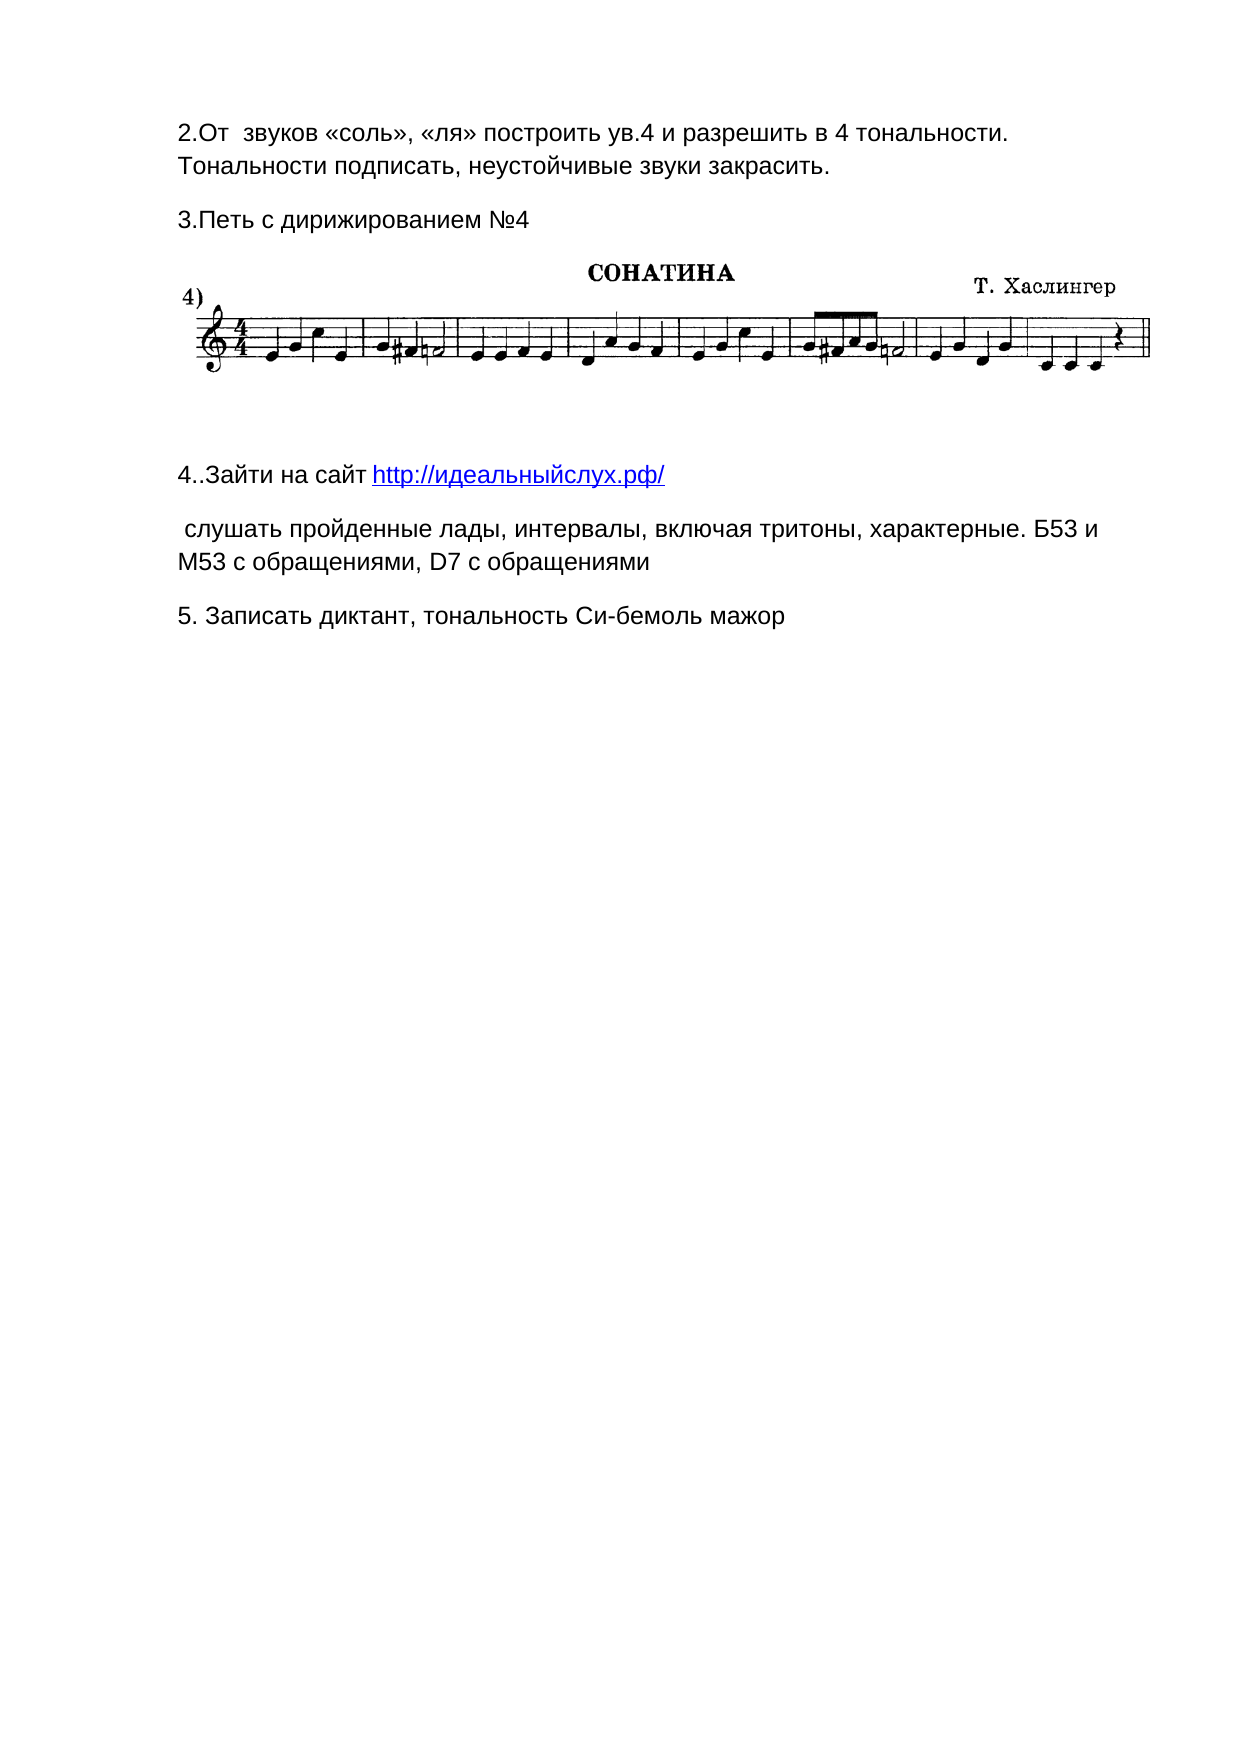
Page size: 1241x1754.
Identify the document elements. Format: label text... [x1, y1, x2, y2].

picture [177, 258, 1152, 381]
text 3.Петь с дирижированием №4 [177, 205, 1152, 234]
text 4..Зайти на сайт http://идеальныйслух.рф/ [177, 460, 1152, 489]
text слушать пройденные лады, интервалы, включая тритоны, характерные. Б53 и М53 с обращениями, D7 с обращениями [177, 514, 1152, 576]
text 2.От звуков «соль», «ля» построить ув.4 и разрешить в 4 тональности. Тональности подписать, неустойчивые звуки закрасить. [177, 118, 1152, 180]
text 5. Записать диктант, тональность Си-бемоль мажор [177, 601, 1152, 629]
